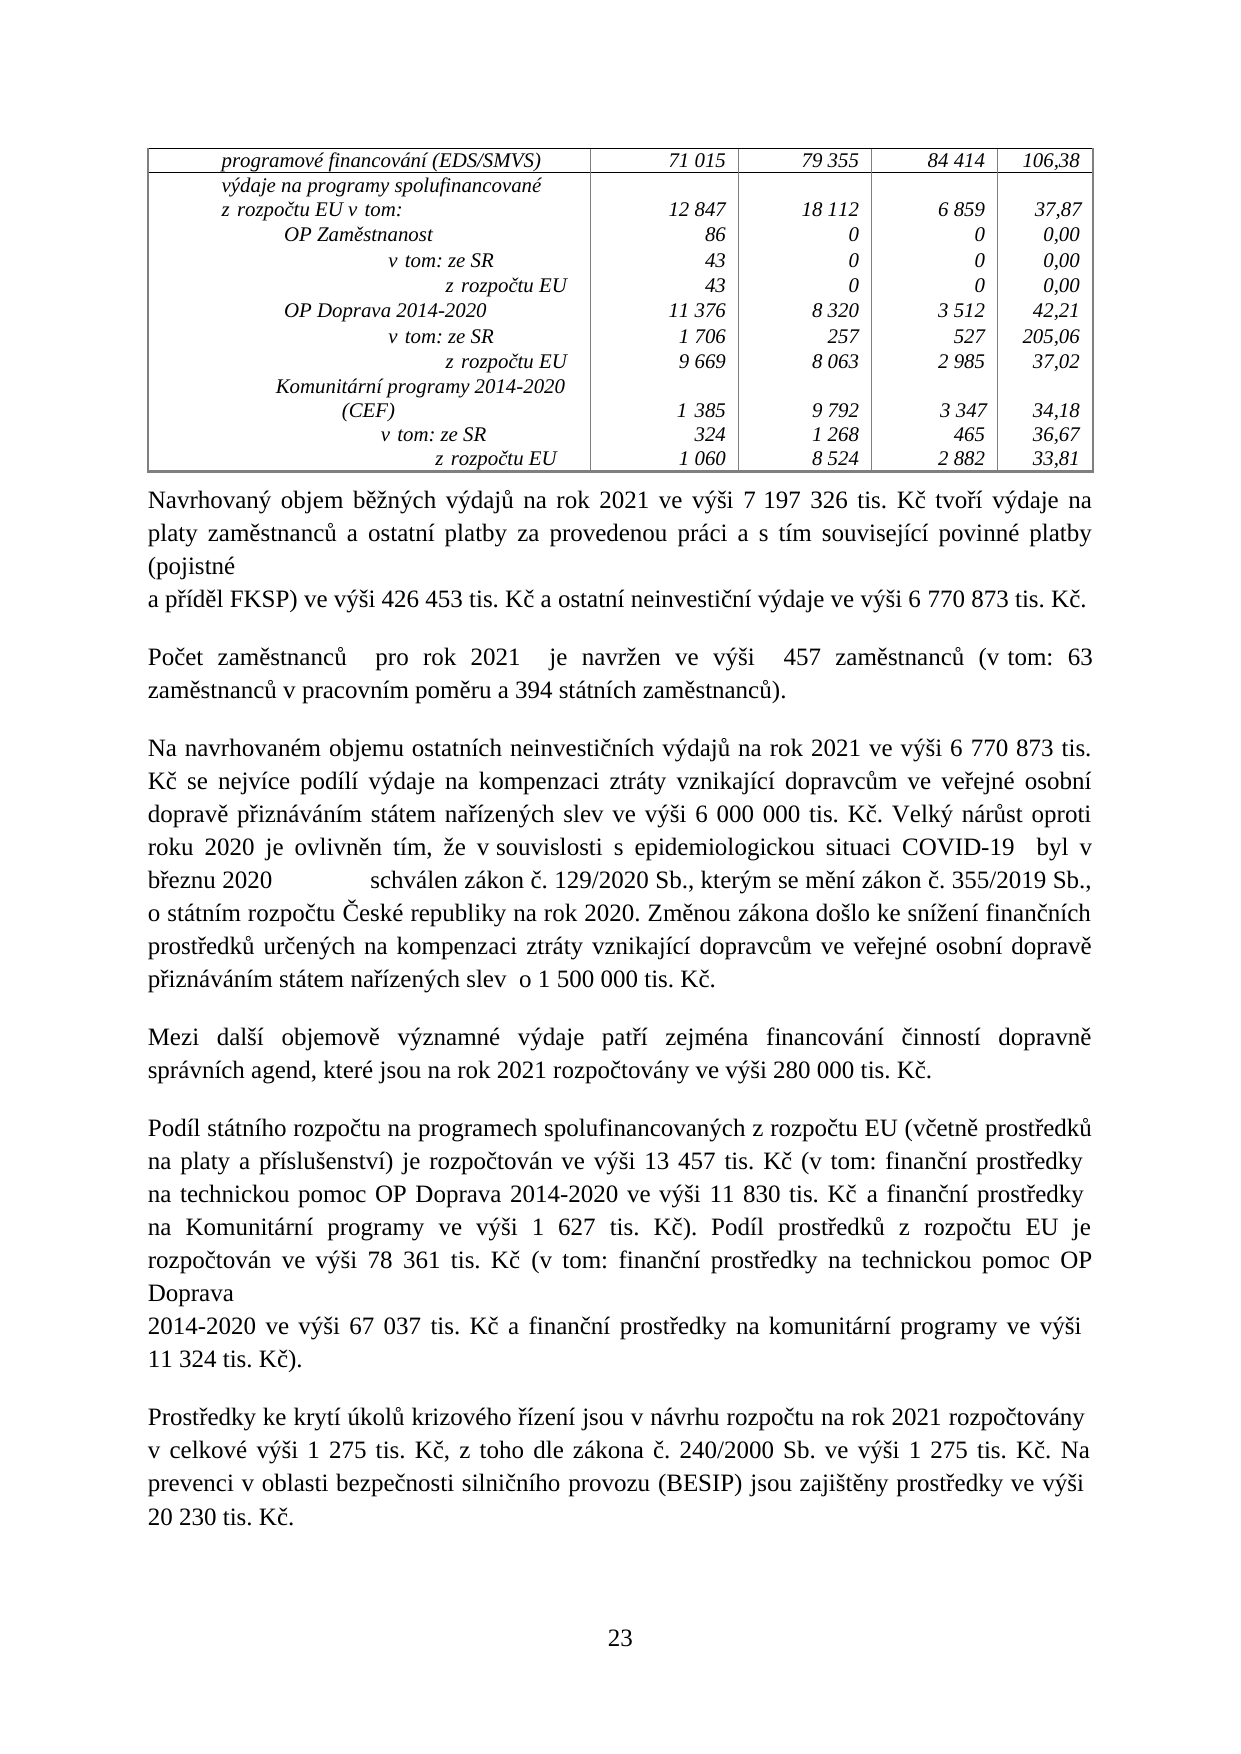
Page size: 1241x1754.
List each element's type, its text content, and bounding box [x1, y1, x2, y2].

table_cell z rozpočtu EU [149, 273, 590, 298]
table_cell 34,18 36,67 33,81 [998, 374, 1092, 470]
table_cell 1 706 [591, 324, 738, 349]
table_cell 2 985 [872, 349, 997, 374]
table_cell 0 [739, 273, 871, 298]
text Na navrhovaném objemu ostatních neinvestičních výdajů na rok 2021 ve výši 6 770 873 tis. Kč se nejvíce podílí výdaje na kompenzaci ztráty vznikající dopravcům ve veřejné osobní dopravě přiznáváním státem nařízených slev ve výši 6 000 000 tis. Kč. Velký nárůst oproti roku 2020 je ovlivněn tím, že v souvislosti s epidemiologickou situaci COVID-19 byl v březnu 2020 schválen zákon č. 129/2020 Sb., kterým se mění zákon č. 355/2019 Sb., o státním rozpočtu České republiky na rok 2020. Změnou zákona došlo ke snížení finančních prostředků určených na kompenzaci ztráty vznikající dopravcům ve veřejné osobní dopravě přiznáváním státem nařízených slev o 1 500 000 tis. Kč. [148, 733, 1093, 993]
table_cell v tom: ze SR [149, 248, 590, 273]
table_cell 0,00 [998, 273, 1092, 298]
table_cell 11 376 [591, 298, 738, 323]
table_cell 3 347 465 2 882 [872, 374, 997, 470]
table_cell 0,00 [998, 248, 1092, 273]
table_cell 79 355 [739, 149, 871, 172]
table_cell 71 015 [591, 149, 738, 172]
table_cell z rozpočtu EU v tom: [149, 197, 590, 222]
text Mezi další objemově významné výdaje patří zejména financování činností dopravně správních agend, které jsou na rok 2021 rozpočtovány ve výši 280 000 tis. Kč. [148, 1022, 1093, 1084]
table_cell 106,38 [998, 149, 1092, 172]
table_cell 43 [591, 273, 738, 298]
table_cell 8 320 [739, 298, 871, 323]
text Navrhovaný objem běžných výdajů na rok 2021 ve výši 7 197 326 tis. Kč tvoří výdaje na platy zaměstnanců a ostatní platby za provedenou práci a s tím související povinné platby (pojistné a příděl FKSP) ve výši 426 453 tis. Kč a ostatní neinvestiční výdaje ve výši 6 770 873 tis. Kč. [148, 485, 1093, 613]
table_cell z rozpočtu EU [149, 349, 590, 374]
table_cell Komunitární programy 2014-2020 (CEF) v tom: ze SR z rozpočtu EU [149, 374, 590, 470]
table_cell 9 792 1 268 8 524 [739, 374, 871, 470]
table_cell [998, 173, 1092, 197]
table_cell 527 [872, 324, 997, 349]
table_cell 0 [739, 248, 871, 273]
table_cell 0 [872, 248, 997, 273]
table_cell 0 [739, 222, 871, 248]
table_cell [591, 173, 738, 197]
table_cell 0 [872, 222, 997, 248]
table_cell 12 847 [591, 197, 738, 222]
table_cell 6 859 [872, 197, 997, 222]
table_cell 0 [872, 273, 997, 298]
text Počet zaměstnanců pro rok 2021 je navržen ve výši 457 zaměstnanců (v tom: 63 zaměstnanců v pracovním poměru a 394 státních zaměstnanců). [148, 642, 1093, 704]
table_cell 3 512 [872, 298, 997, 323]
table_cell OP Zaměstnanost [149, 222, 590, 248]
table_cell 257 [739, 324, 871, 349]
table_cell 1 385 324 1 060 [591, 374, 738, 470]
table_cell 84 414 [872, 149, 997, 172]
table_cell v tom: ze SR [149, 324, 590, 349]
table_cell 43 [591, 248, 738, 273]
table_cell [872, 173, 997, 197]
table_cell OP Doprava 2014-2020 [149, 298, 590, 323]
table_cell 8 063 [739, 349, 871, 374]
table_cell 42,21 [998, 298, 1092, 323]
text Podíl státního rozpočtu na programech spolufinancovaných z rozpočtu EU (včetně prostředků na platy a příslušenství) je rozpočtován ve výši 13 457 tis. Kč (v tom: finanční prostředky na technickou pomoc OP Doprava 2014-2020 ve výši 11 830 tis. Kč a finanční prostředky na Komunitární programy ve výši 1 627 tis. Kč). Podíl prostředků z rozpočtu EU je rozpočtován ve výši 78 361 tis. Kč (v tom: finanční prostředky na technickou pomoc OP Doprava 2014-2020 ve výši 67 037 tis. Kč a finanční prostředky na komunitární programy ve výši 11 324 tis. Kč). [148, 1113, 1093, 1373]
table_cell 37,87 [998, 197, 1092, 222]
table_cell 9 669 [591, 349, 738, 374]
table_cell 18 112 [739, 197, 871, 222]
table_cell [739, 173, 871, 197]
table_cell 86 [591, 222, 738, 248]
table_cell programové financování (EDS/SMVS) [149, 149, 590, 172]
table_cell 0,00 [998, 222, 1092, 248]
text Prostředky ke krytí úkolů krizového řízení jsou v návrhu rozpočtu na rok 2021 rozpočtovány v celkové výši 1 275 tis. Kč, z toho dle zákona č. 240/2000 Sb. ve výši 1 275 tis. Kč. Na prevenci v oblasti bezpečnosti silničního provozu (BESIP) jsou zajištěny prostředky ve výši 20 230 tis. Kč. [148, 1402, 1093, 1530]
table_cell 205,06 [998, 324, 1092, 349]
table_cell výdaje na programy spolufinancované [149, 173, 590, 197]
table_cell 37,02 [998, 349, 1092, 374]
